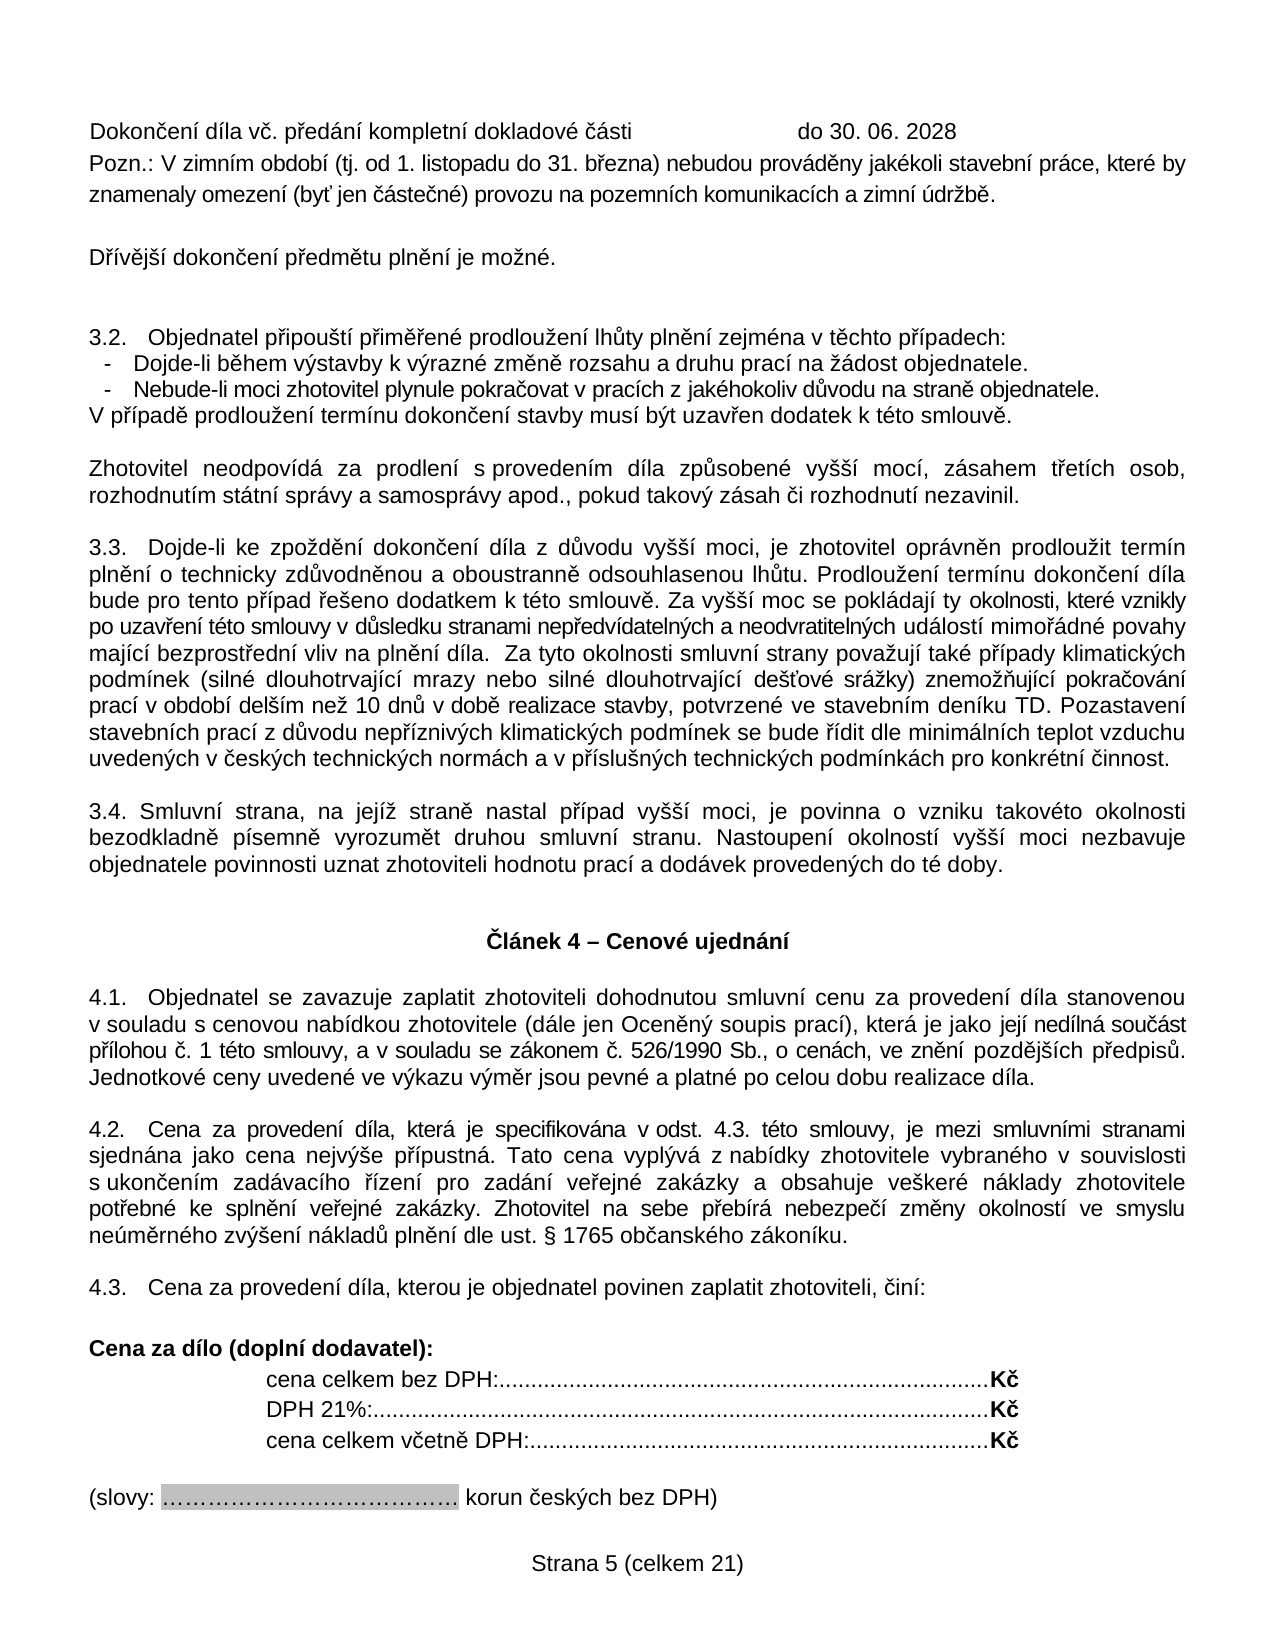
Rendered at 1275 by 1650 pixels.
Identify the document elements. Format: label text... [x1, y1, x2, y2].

list Objednatel se zavazuje zaplatit zhotoviteli dohodnutou smluvní cenu za provedení díla stanovenou v souladu s cenovou nabídkou zhotovitele (dále jen Oceněný soupis prací), která je jako její nedílná součást přílohou č. 1 této smlouvy, a v souladu se zákonem č. 526/1990 Sb., o cenách, ve znění pozdějších předpisů. Jednotkové ceny uvedené ve výkazu výměr jsou pevné a platné po celou dobu realizace díla. [89, 984, 1186, 1090]
subtitle Cena za dílo (doplní dodavatel): [89, 1335, 1186, 1362]
subtitle DPH 21%: Kč [89, 1396, 1186, 1423]
text Článek 4 – Cenové ujednání [89, 928, 1186, 954]
subtitle cena celkem včetně DPH: Kč [89, 1427, 1186, 1453]
text Dokončení díla vč. předání kompletní dokladové části do 30. 06. 2028 [89, 118, 1186, 144]
text 3.4. Smluvní strana, na jejíž straně nastal případ vyšší moci, je povinna o vzniku takovéto okolnosti bezodkladně písemně vyrozumět druhou smluvní stranu. Nastoupení okolností vyšší moci nezbavuje objednatele povinnosti uznat zhotoviteli hodnotu prací a dodávek provedených do té doby. [89, 798, 1186, 877]
text V případě prodloužení termínu dokončení stavby musí být uzavřen dodatek k této smlouvě. [89, 402, 1186, 429]
text - Nebude-li moci zhotovitel plynule pokračovat v pracích z jakéhokoliv důvodu na straně objednatele. [103, 376, 1186, 402]
text Dřívější dokončení předmětu plnění je možné. [89, 244, 1186, 271]
text (slovy: ………………………………… korun českých bez DPH) [459, 1484, 1186, 1510]
text 3.3. Dojde-li ke zpoždění dokončení díla z důvodu vyšší moci, je zhotovitel oprávněn prodloužit termín plnění o technicky zdůvodněnou a oboustranně odsouhlasenou lhůtu. Prodloužení termínu dokončení díla bude pro tento případ řešeno dodatkem k této smlouvě. Za vyšší moc se pokládají ty okolnosti, které vznikly po uzavření této smlouvy v důsledku stranami nepředvídatelných a neodvratitelných událostí mimořádné povahy mající bezprostřední vliv na plnění díla. Za tyto okolnosti smluvní strany považují také případy klimatických podmínek (silné dlouhotrvající mrazy nebo silné dlouhotrvající dešťové srážky) znemožňující pokračování prací v období delším než 10 dnů v době realizace stavby, potvrzené ve stavebním deníku TD. Pozastavení stavebních prací z důvodu nepříznivých klimatických podmínek se bude řídit dle minimálních teplot vzduchu uvedených v českých technických normách a v příslušných technických podmínkách pro konkrétní činnost. [89, 534, 1186, 771]
text 3.2. Objednatel připouští přiměřené prodloužení lhůty plnění zejména v těchto případech: [89, 323, 1186, 350]
text - Dojde-li během výstavby k výrazné změně rozsahu a druhu prací na žádost objednatele. [103, 350, 1186, 376]
list Cena za provedení díla, která je specifikována v odst. 4.3. této smlouvy, je mezi smluvními stranami sjednána jako cena nejvýše přípustná. Tato cena vyplývá z nabídky zhotovitele vybraného v souvislosti s ukončením zadávacího řízení pro zadání veřejné zakázky a obsahuje veškeré náklady zhotovitele potřebné ke splnění veřejné zakázky. Zhotovitel na sebe přebírá nebezpečí změny okolností ve smyslu neúměrného zvýšení nákladů plnění dle ust. § 1765 občanského zákoníku. [89, 1116, 1186, 1248]
text Zhotovitel neodpovídá za prodlení s provedením díla způsobené vyšší mocí, zásahem třetích osob, rozhodnutím státní správy a samosprávy apod., pokud takový zásah či rozhodnutí nezavinil. [89, 455, 1186, 508]
subtitle cena celkem bez DPH: Kč [89, 1366, 1186, 1392]
text Pozn.: V zimním období (tj. od 1. listopadu do 31. března) nebudou prováděny jakékoli stavební práce, které by znamenaly omezení (byť jen částečné) provozu na pozemních komunikacích a zimní údržbě. [89, 150, 1186, 208]
list Cena za provedení díla, kterou je objednatel povinen zaplatit zhotoviteli, činí: [89, 1274, 1186, 1301]
